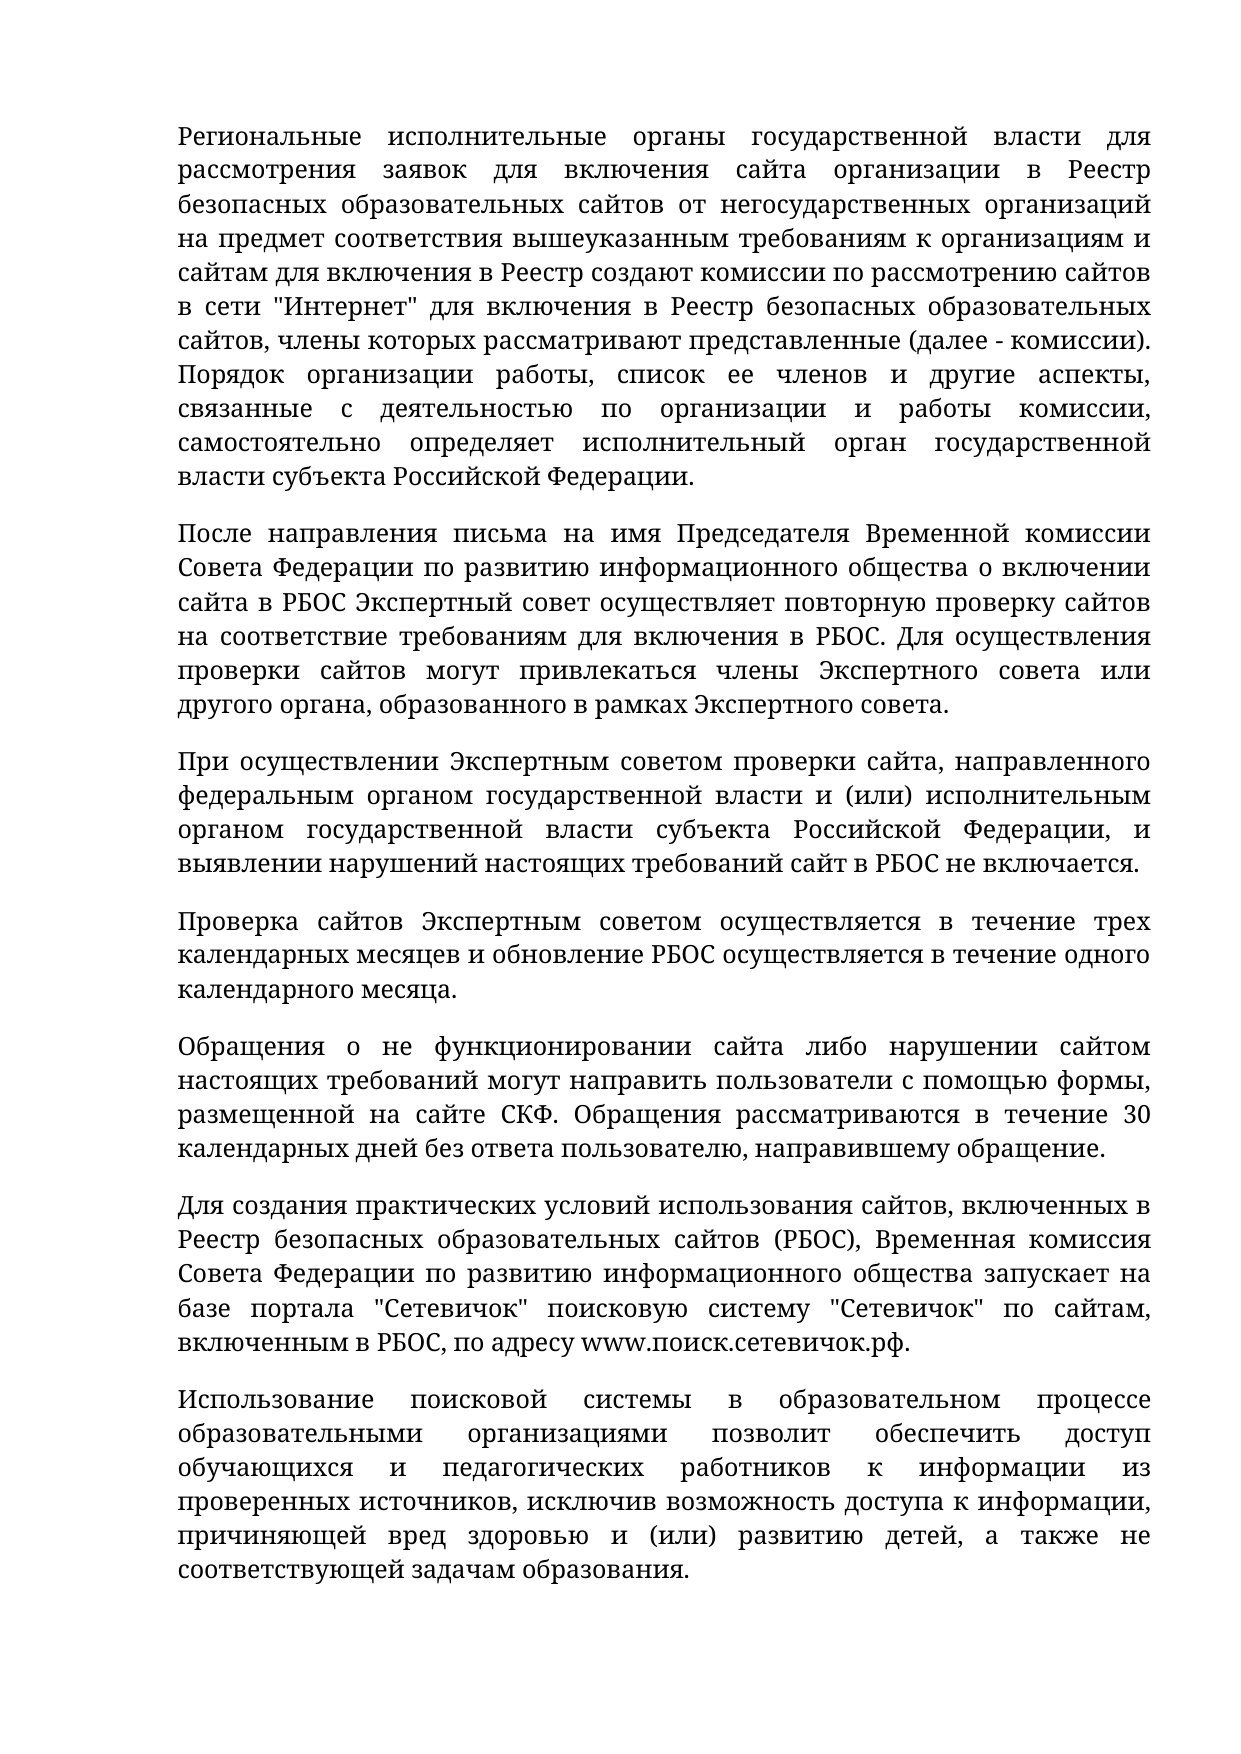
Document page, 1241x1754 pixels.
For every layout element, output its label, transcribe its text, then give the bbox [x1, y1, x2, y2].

text Для создания практических условий использования сайтов, включенных в Реестр безопасных образовательных сайтов (РБОС), Временная комиссия Совета Федерации по развитию информационного общества запускает на базе портала "Сетевичок" поисковую систему "Сетевичок" по сайтам, включенным в РБОС, по адресу www.поиск.сетевичок.рф. [177, 1188, 1152, 1358]
text При осуществлении Экспертным советом проверки сайта, направленного федеральным органом государственной власти и (или) исполнительным органом государственной власти субъекта Российской Федерации, и выявлении нарушений настоящих требований сайт в РБОС не включается. [177, 744, 1152, 880]
text Проверка сайтов Экспертным советом осуществляется в течение трех календарных месяцев и обновление РБОС осуществляется в течение одного календарного месяца. [177, 903, 1152, 1005]
text Использование поисковой системы в образовательном процессе образовательными организациями позволит обеспечить доступ обучающихся и педагогических работников к информации из проверенных источников, исключив возможность доступа к информации, причиняющей вред здоровью и (или) развитию детей, а также не соответствующей задачам образования. [177, 1382, 1152, 1586]
text Региональные исполнительные органы государственной власти для рассмотрения заявок для включения сайта организации в Реестр безопасных образовательных сайтов от негосударственных организаций на предмет соответствия вышеуказанным требованиям к организациям и сайтам для включения в Реестр создают комиссии по рассмотрению сайтов в сети "Интернет" для включения в Реестр безопасных образовательных сайтов, члены которых рассматривают представленные (далее - комиссии). Порядок организации работы, список ее членов и другие аспекты, связанные с деятельностью по организации и работы комиссии, самостоятельно определяет исполнительный орган государственной власти субъекта Российской Федерации. [177, 118, 1152, 493]
text После направления письма на имя Председателя Временной комиссии Совета Федерации по развитию информационного общества о включении сайта в РБОС Экспертный совет осуществляет повторную проверку сайтов на соответствие требованиям для включения в РБОС. Для осуществления проверки сайтов могут привлекаться члены Экспертного совета или другого органа, образованного в рамках Экспертного совета. [177, 516, 1152, 720]
text Обращения о не функционировании сайта либо нарушении сайтом настоящих требований могут направить пользователи с помощью формы, размещенной на сайте СКФ. Обращения рассматриваются в течение 30 календарных дней без ответа пользователю, направившему обращение. [177, 1028, 1152, 1165]
